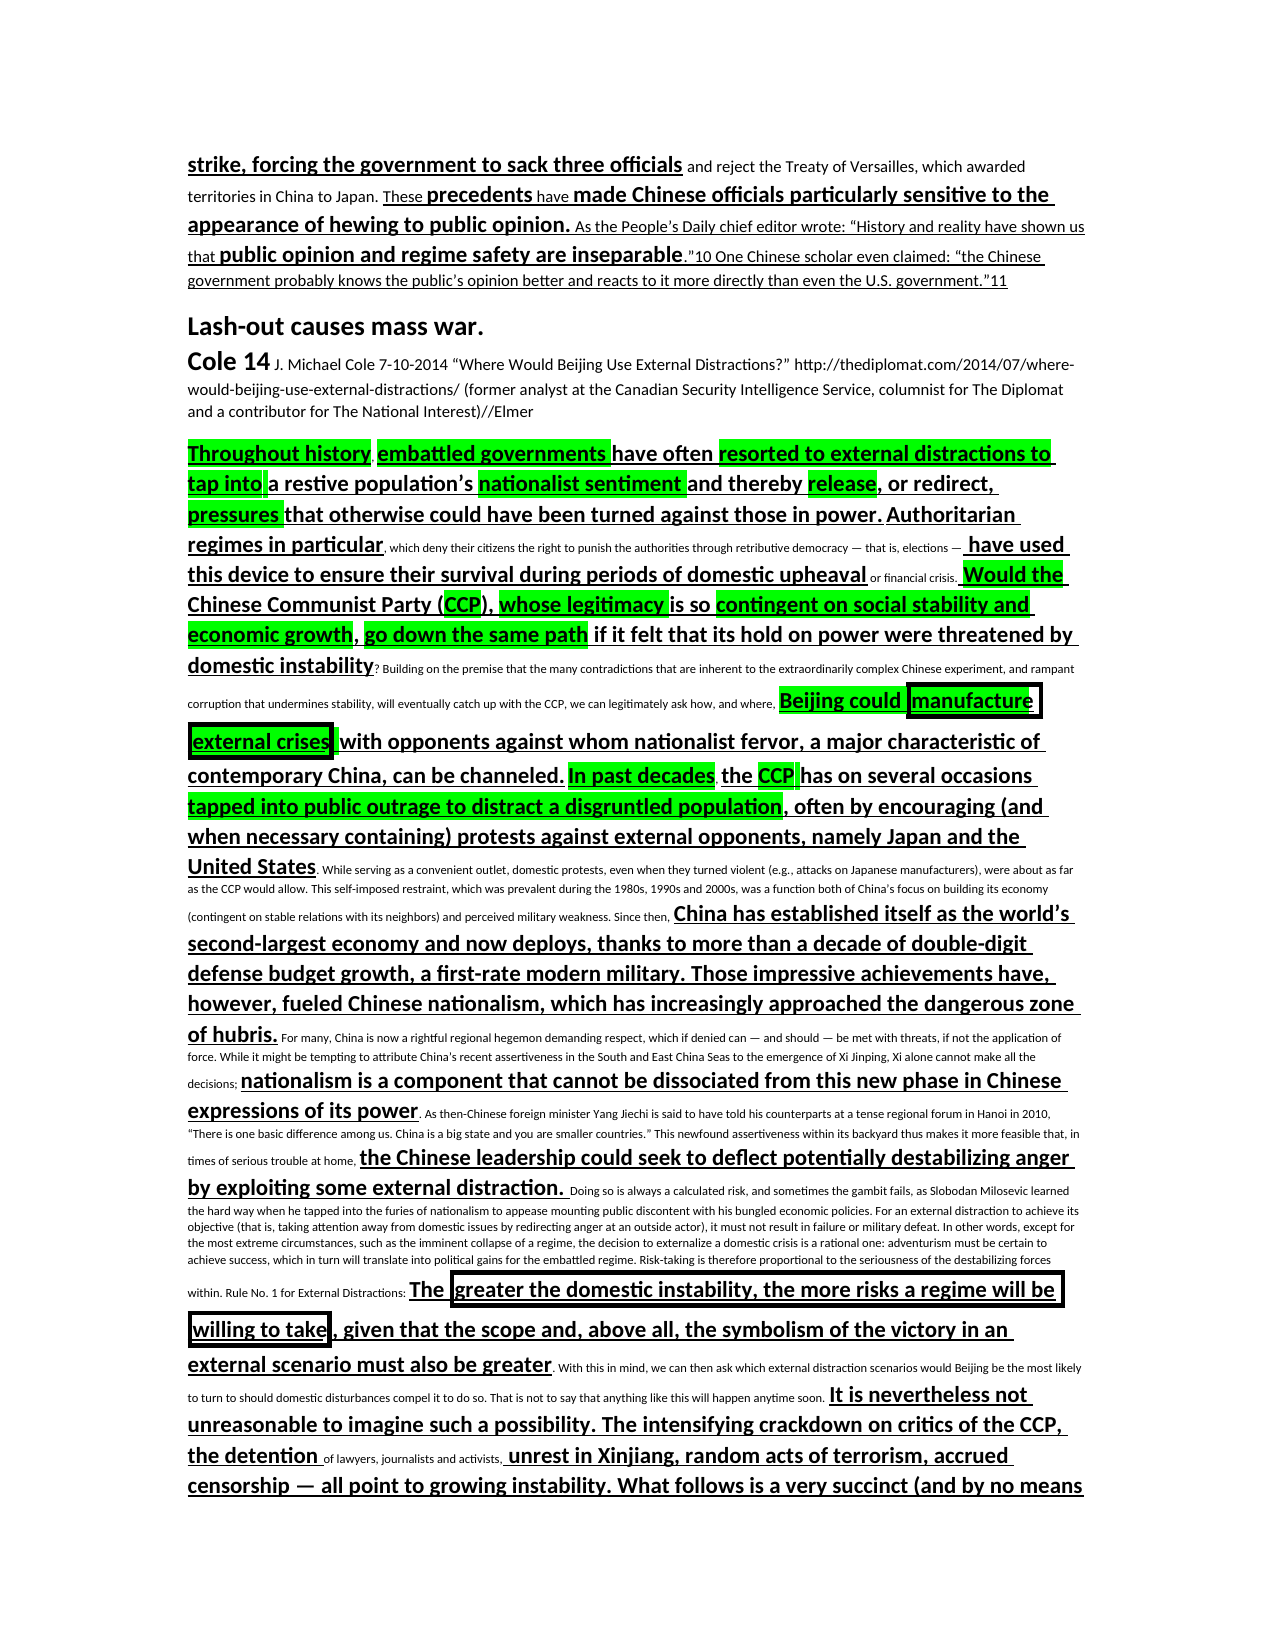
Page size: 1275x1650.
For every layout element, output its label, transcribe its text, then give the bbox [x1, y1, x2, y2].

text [187, 439, 1087, 1499]
text Cole 14 J. Michael Cole 7-10-2014 “Where Would Beijing Use External Distractions?” http://thediplomat.com/2014/07/where-would-beijing-use-external-distractions/ (former analyst at the Canadian Security Intelligence Service, columnist for The Diplomat and a contributor for The National Interest)//Elmer [187, 344, 1087, 421]
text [187, 150, 1087, 291]
subtitle Lash-out causes mass war. [187, 309, 1087, 342]
